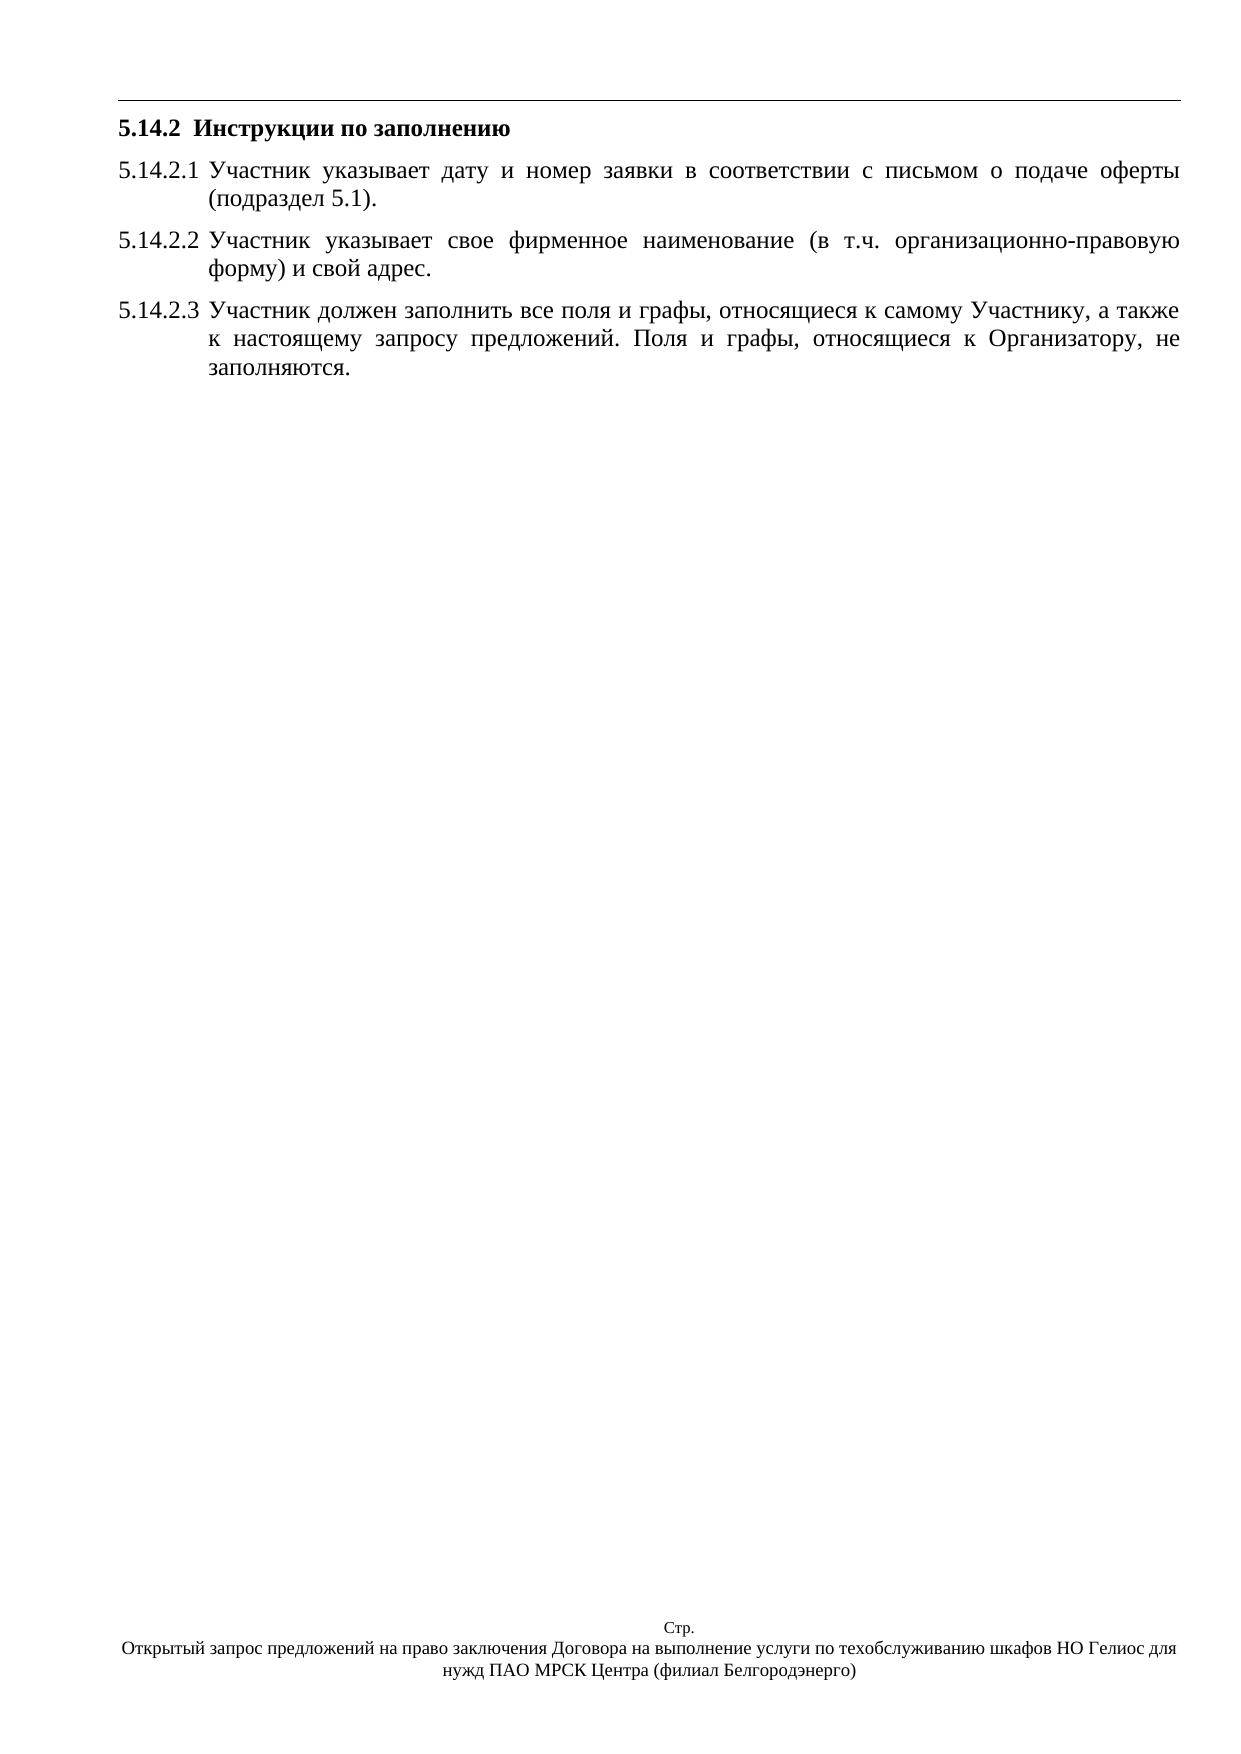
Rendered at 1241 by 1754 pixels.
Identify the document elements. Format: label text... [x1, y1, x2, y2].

list Участник указывает дату и номер заявки в соответствии с письмом о подаче оферты (подраздел 5.1). [118, 155, 1181, 212]
list Участник должен заполнить все поля и графы, относящиеся к самому Участнику, а также к настоящему запросу предложений. Поля и графы, относящиеся к Организатору, не заполняются. [118, 295, 1181, 381]
subtitle Инструкции по заполнению [118, 113, 1181, 142]
list Участник указывает свое фирменное наименование (в т.ч. организационно-правовую форму) и свой адрес. [118, 225, 1181, 282]
